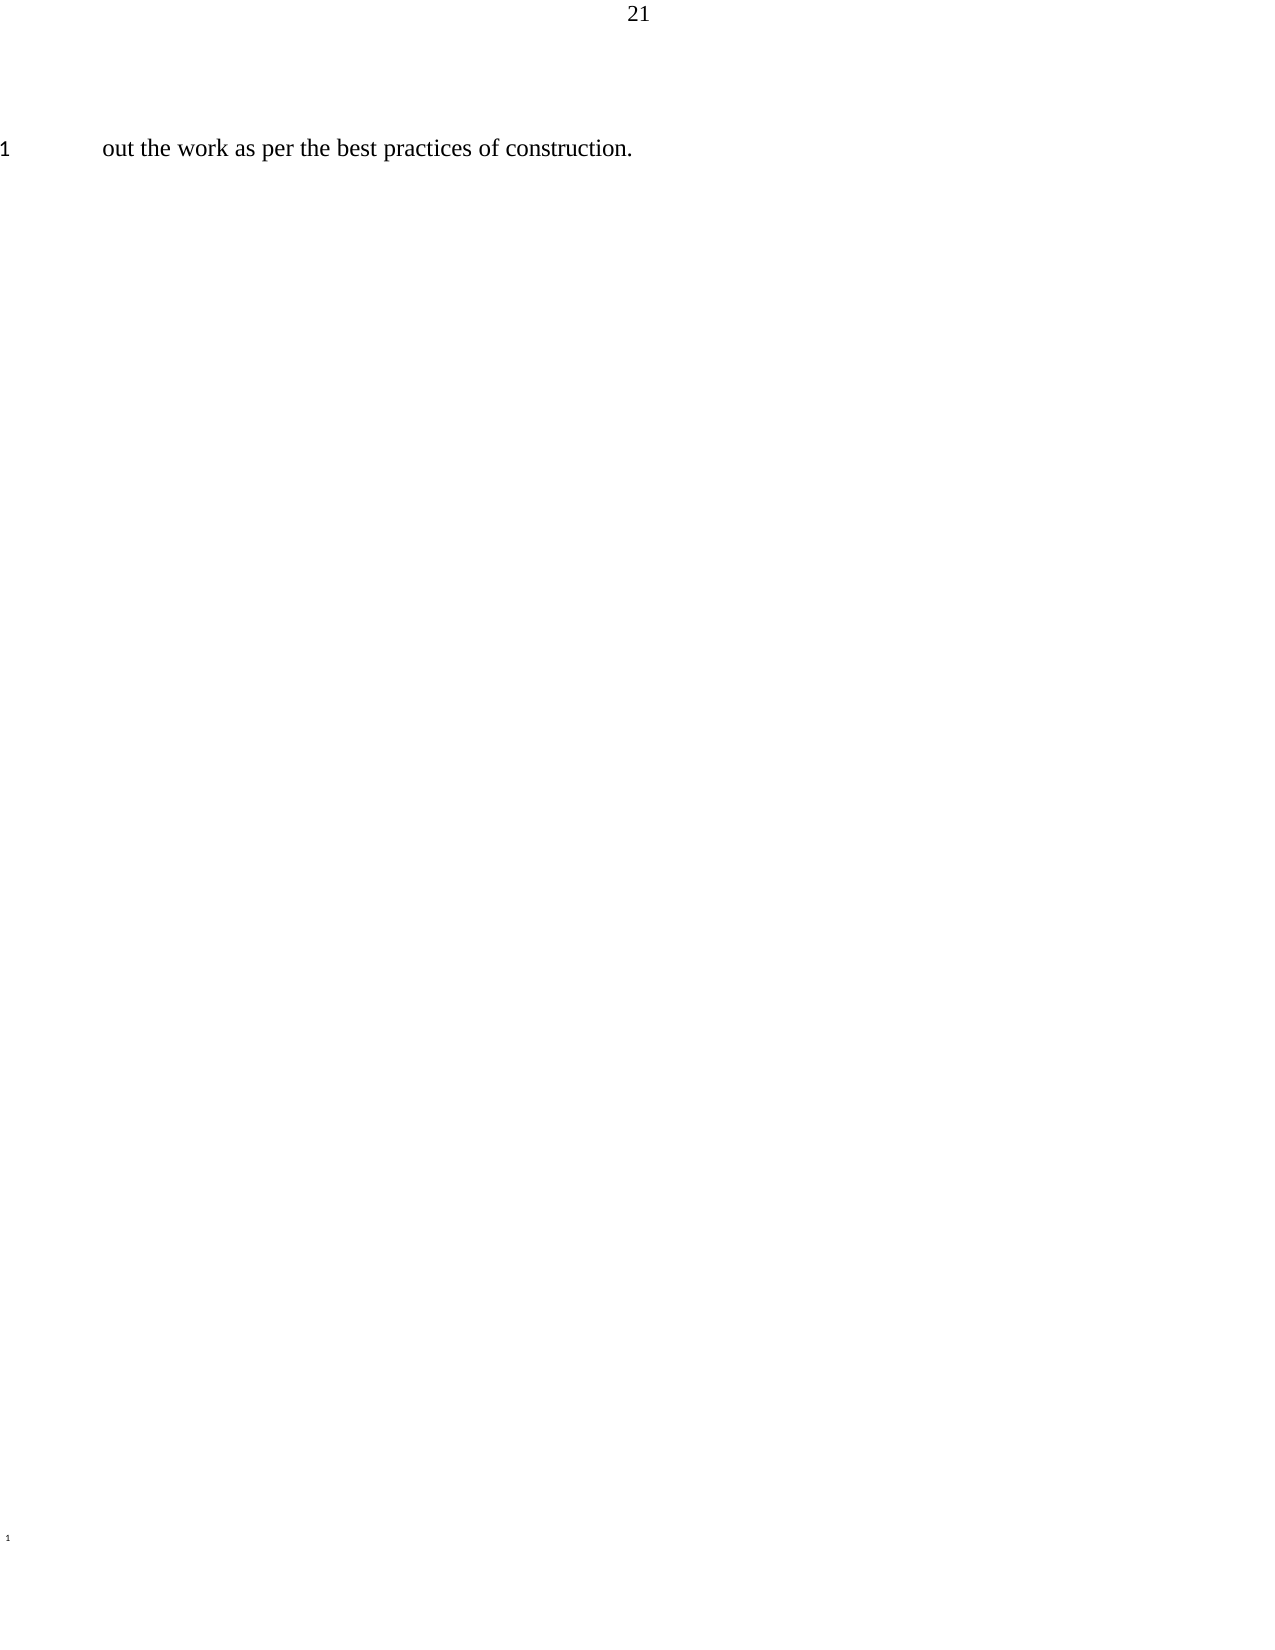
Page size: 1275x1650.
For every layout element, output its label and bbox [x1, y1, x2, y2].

text [102, 133, 1161, 162]
